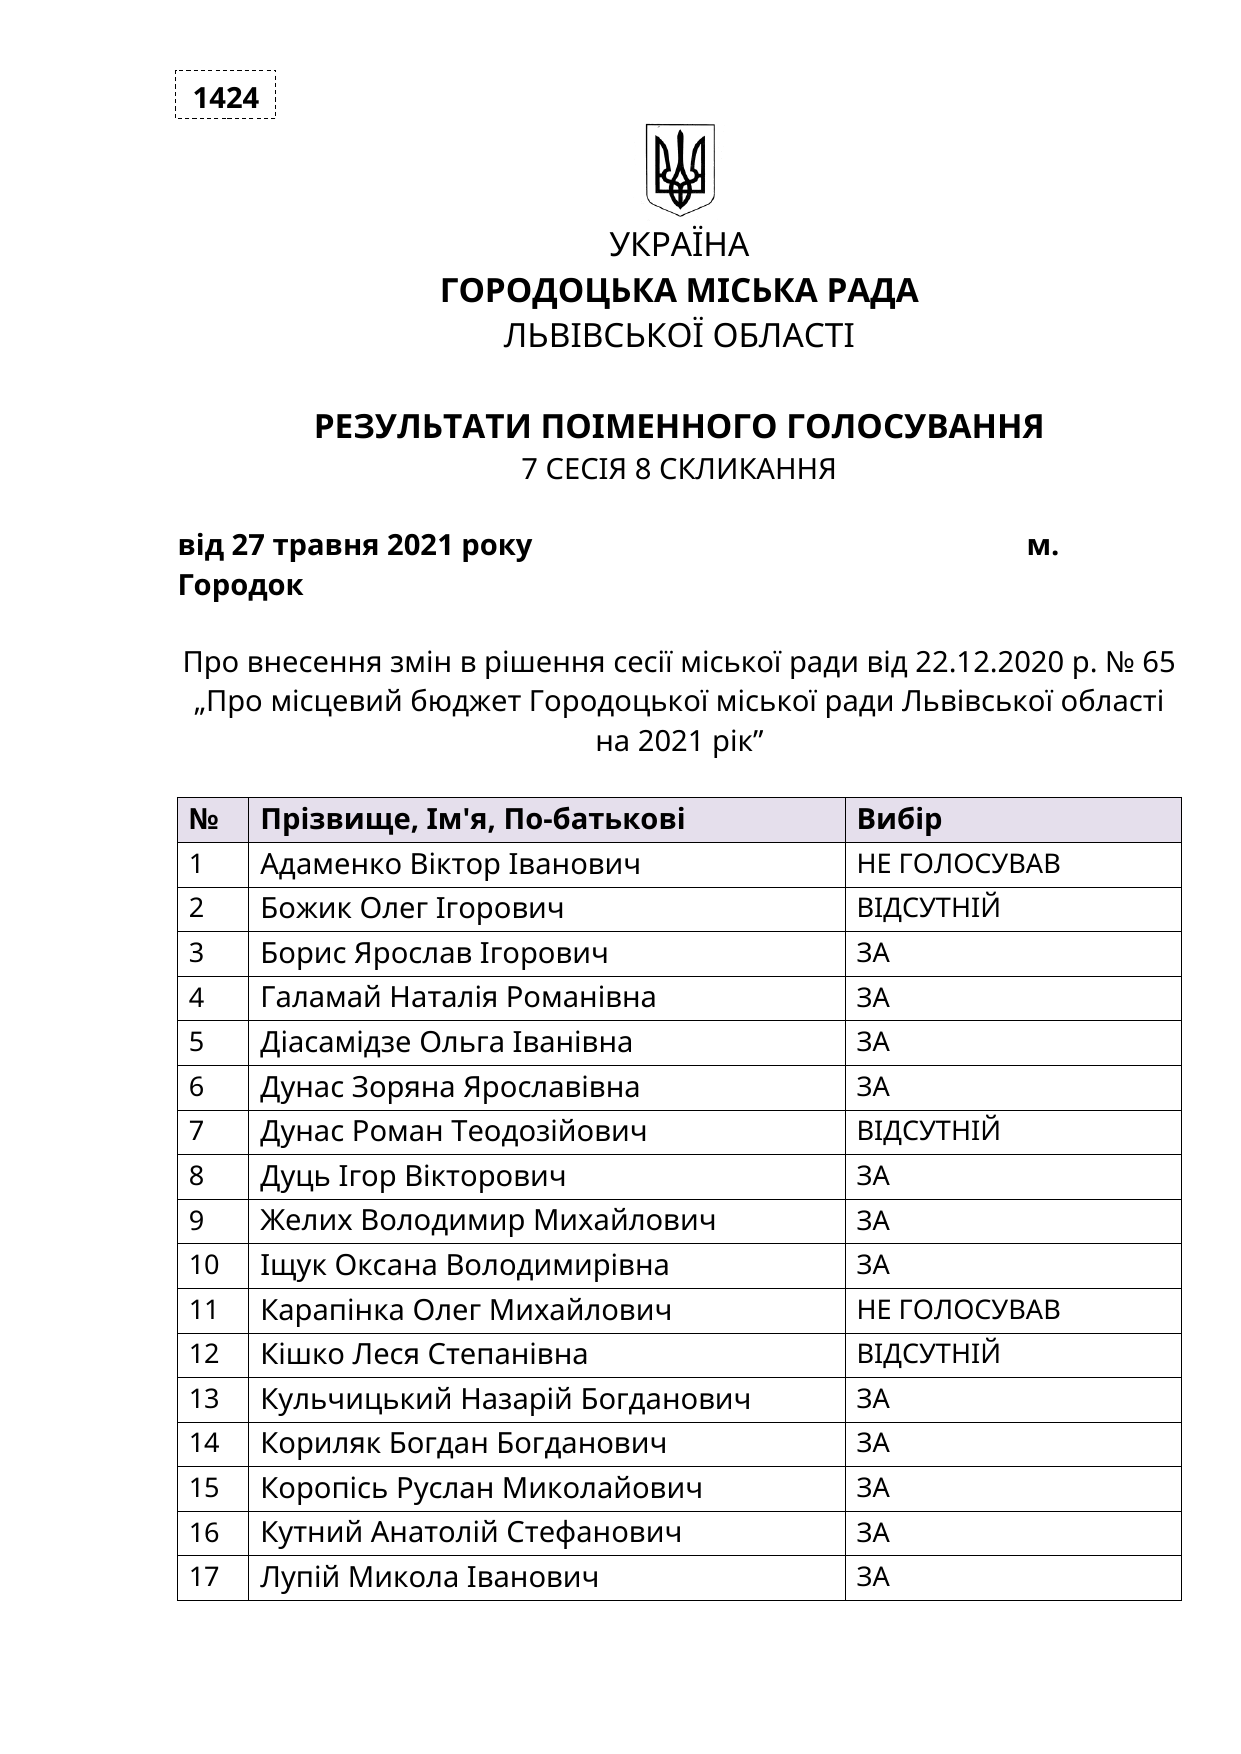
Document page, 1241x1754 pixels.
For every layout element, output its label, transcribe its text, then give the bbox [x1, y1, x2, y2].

table_cell 16 [178, 1512, 248, 1555]
table_cell 8 [178, 1155, 248, 1199]
table_header Прізвище, Ім'я, По-батькові [249, 798, 845, 842]
table_cell 1 [178, 843, 248, 887]
table_cell ВІДСУТНІЙ [846, 1334, 1181, 1377]
table_cell Кориляк Богдан Богданович [249, 1423, 845, 1466]
table_cell 17 [178, 1556, 248, 1600]
table_cell Кішко Леся Степанівна [249, 1334, 845, 1377]
table_cell ЗА [846, 1066, 1181, 1109]
table_header Вибір [846, 798, 1181, 842]
picture [633, 118, 726, 221]
table_cell НЕ ГОЛОСУВАВ [846, 1289, 1181, 1332]
text 7 СЕСІЯ 8 СКЛИКАННЯ [177, 448, 1181, 488]
table_cell ЗА [846, 1244, 1181, 1288]
text ГОРОДОЦЬКА МІСЬКА РАДА [177, 266, 1181, 312]
table_cell ЗА [846, 1467, 1181, 1511]
table_cell 3 [178, 932, 248, 976]
table_cell Желих Володимир Михайлович [249, 1200, 845, 1243]
text ЛЬВІВСЬКОЇ ОБЛАСТІ [177, 312, 1181, 357]
table_cell 4 [178, 977, 248, 1020]
table_cell ЗА [846, 1378, 1181, 1422]
text від 27 травня 2021 року м. Городок [177, 525, 1181, 604]
table_cell ЗА [846, 1200, 1181, 1243]
table_cell Галамай Наталія Романівна [249, 977, 845, 1020]
table_cell Божик Олег Ігорович [249, 888, 845, 931]
table_cell ЗА [846, 977, 1181, 1020]
table_cell Іщук Оксана Володимирівна [249, 1244, 845, 1288]
table_cell Діасамідзе Ольга Іванівна [249, 1021, 845, 1065]
table_cell ЗА [846, 1155, 1181, 1199]
table_cell ВІДСУТНІЙ [846, 888, 1181, 931]
table_cell Кутний Анатолій Стефанович [249, 1512, 845, 1555]
table_cell ЗА [846, 1556, 1181, 1600]
table_cell Лупій Микола Іванович [249, 1556, 845, 1600]
text Про внесення змін в рішення сесії міської ради від 22.12.2020 р. № 65 „Про місцевий бюджет Городоцької міської ради Львівської області на 2021 рік” [177, 641, 1181, 760]
table_cell 15 [178, 1467, 248, 1511]
table_cell Дуць Ігор Вікторович [249, 1155, 845, 1199]
table_cell Дунас Роман Теодозійович [249, 1111, 845, 1154]
table_cell 7 [178, 1111, 248, 1154]
table_cell ЗА [846, 932, 1181, 976]
text УКРАЇНА [177, 221, 1181, 266]
table_cell Кульчицький Назарій Богданович [249, 1378, 845, 1422]
text РЕЗУЛЬТАТИ ПОІМЕННОГО ГОЛОСУВАННЯ [177, 403, 1181, 448]
table_cell 10 [178, 1244, 248, 1288]
table_cell 11 [178, 1289, 248, 1332]
table_header № [178, 798, 248, 842]
table_cell 13 [178, 1378, 248, 1422]
table_cell Карапінка Олег Михайлович [249, 1289, 845, 1332]
table_cell НЕ ГОЛОСУВАВ [846, 843, 1181, 887]
table_cell 12 [178, 1334, 248, 1377]
table_cell Коропісь Руслан Миколайович [249, 1467, 845, 1511]
table_cell 5 [178, 1021, 248, 1065]
table_cell 14 [178, 1423, 248, 1466]
table_cell ВІДСУТНІЙ [846, 1111, 1181, 1154]
table_cell 9 [178, 1200, 248, 1243]
table_cell 2 [178, 888, 248, 931]
table_cell Адаменко Віктор Іванович [249, 843, 845, 887]
table_cell Дунас Зоряна Ярославівна [249, 1066, 845, 1109]
table_cell 6 [178, 1066, 248, 1109]
table_cell ЗА [846, 1423, 1181, 1466]
table_cell ЗА [846, 1512, 1181, 1555]
table_cell Борис Ярослав Ігорович [249, 932, 845, 976]
table_cell ЗА [846, 1021, 1181, 1065]
